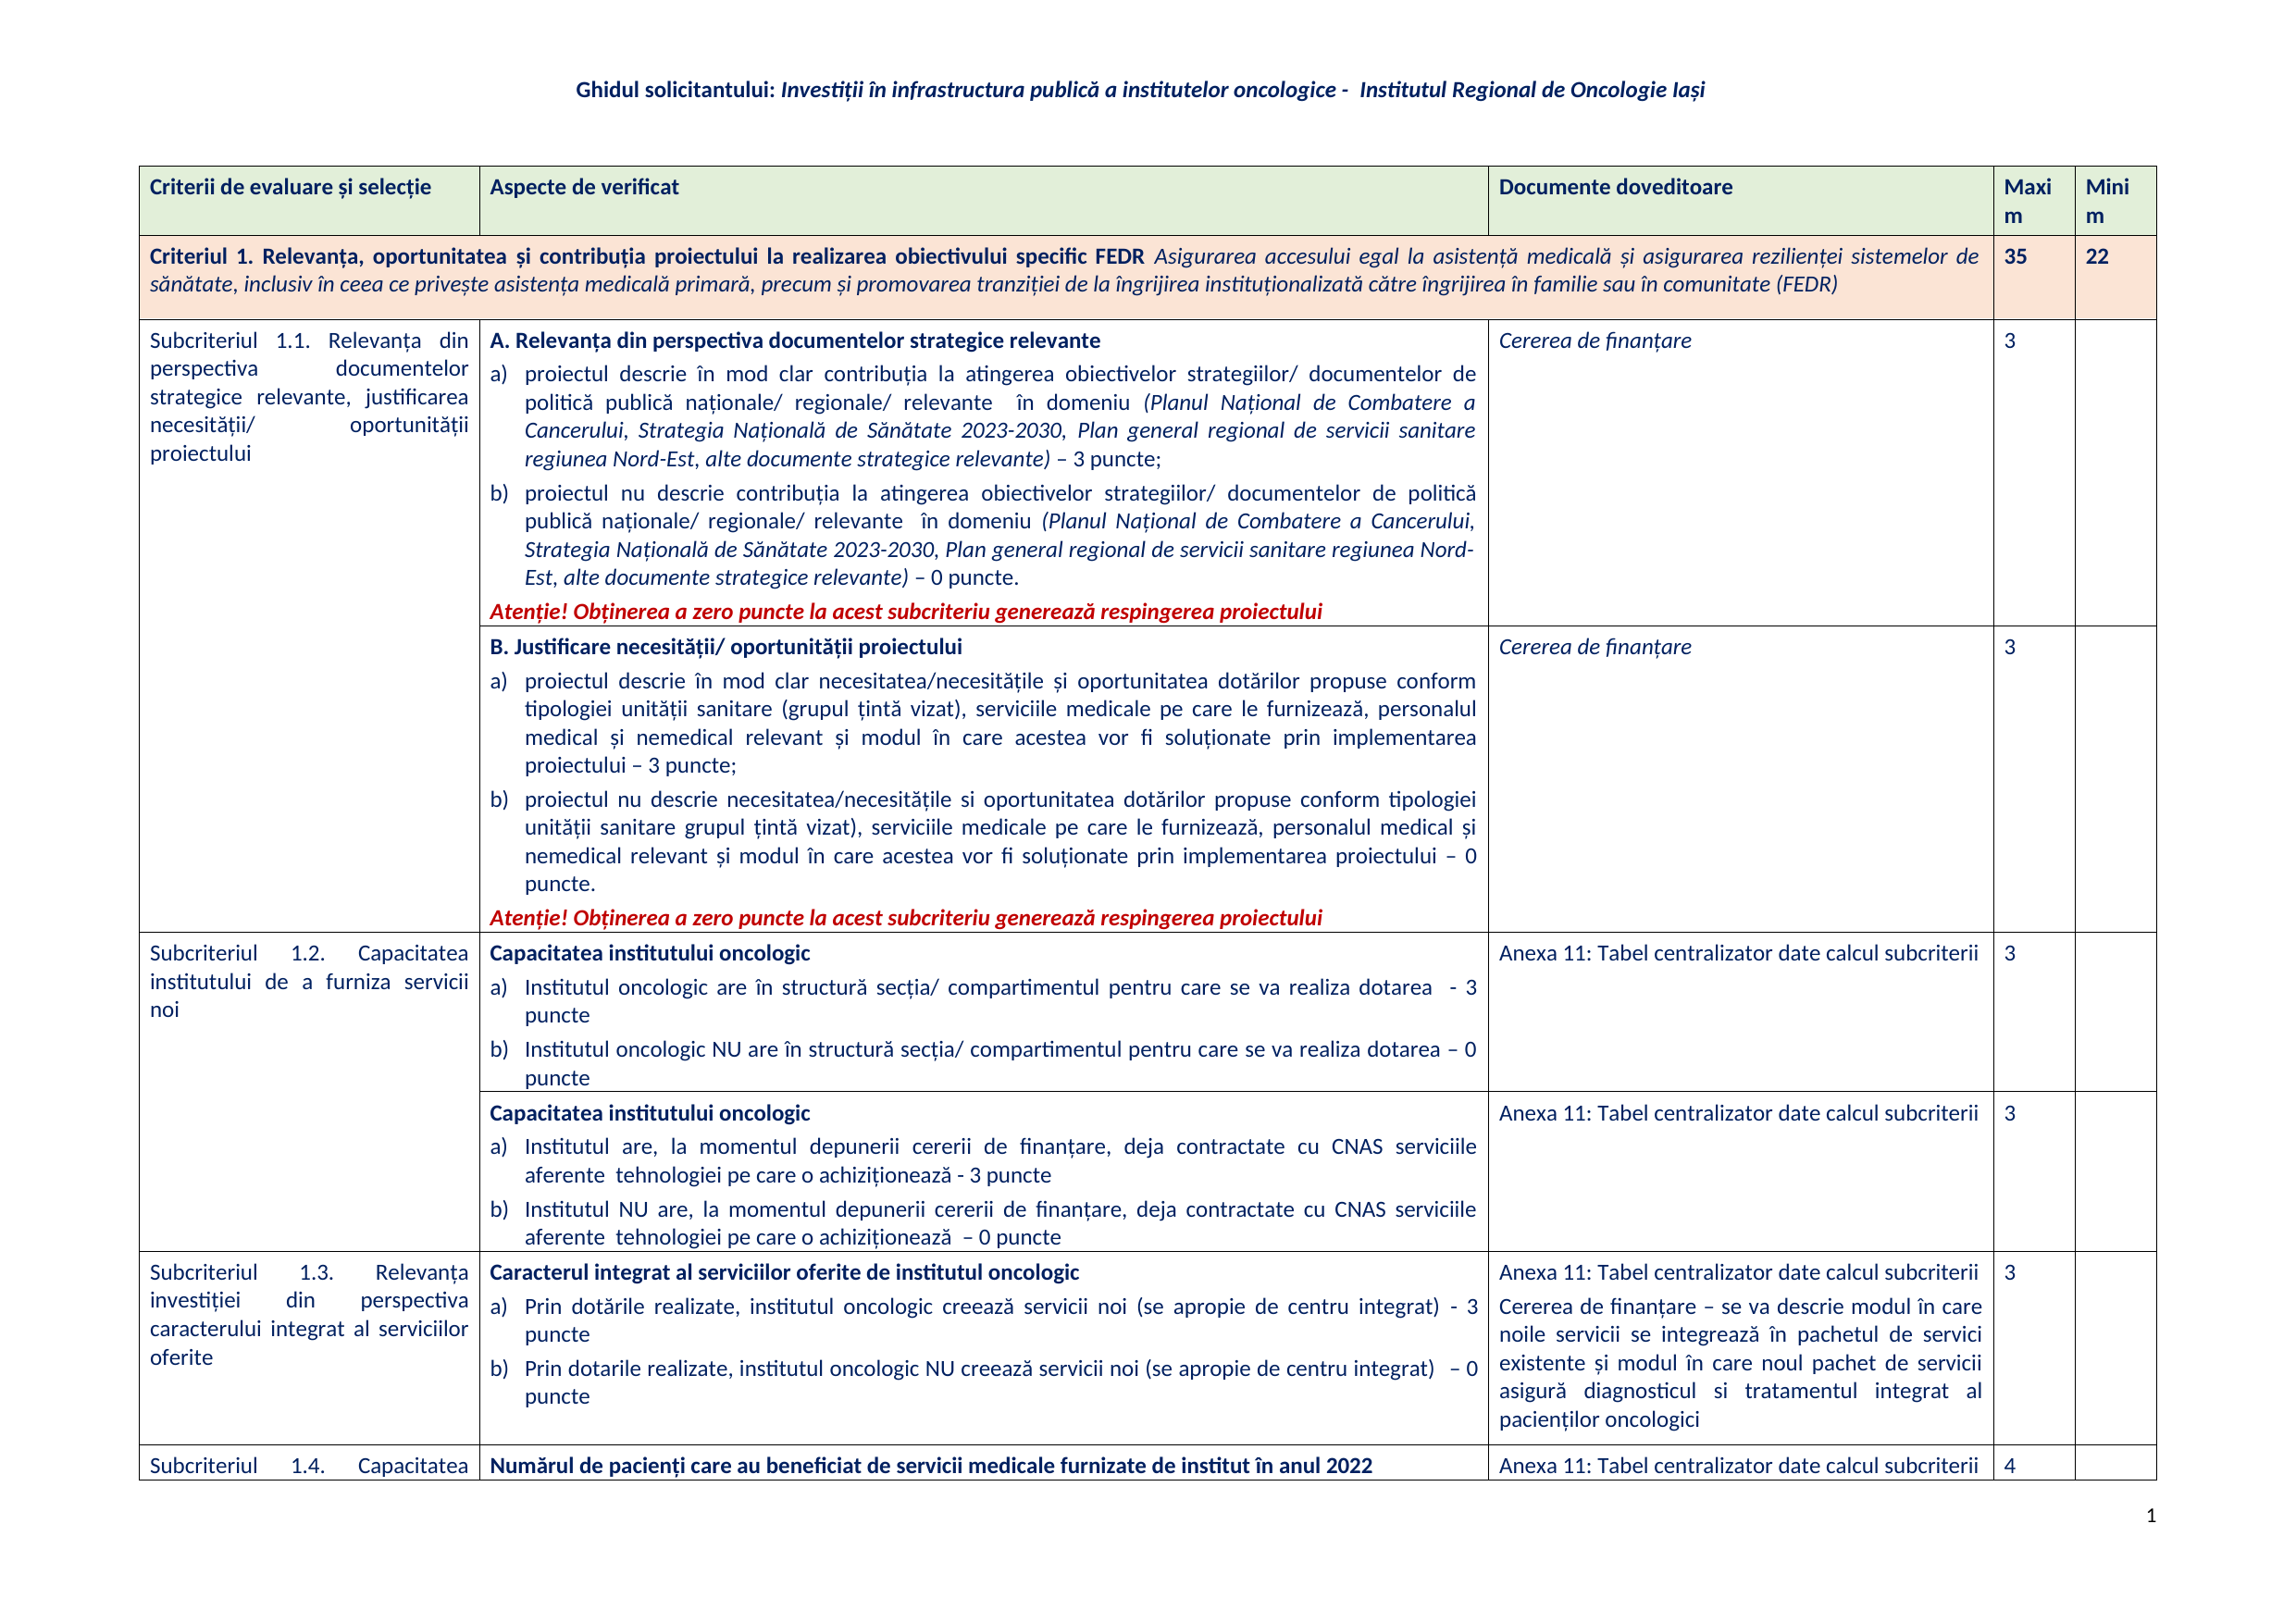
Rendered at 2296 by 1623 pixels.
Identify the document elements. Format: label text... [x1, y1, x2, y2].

table_cell Capacitatea institutului oncologic Institutul oncologic are în structură secția/ compartimentul pentru care se va realiza dotarea - 3 puncte Institutul oncologic NU are în structură secția/ compartimentul pentru care se va realiza dotarea – 0 puncte [480, 933, 1488, 1091]
table_cell B. Justificare necesității/ oportunității proiectului proiectul descrie în mod clar necesitatea/necesitățile și oportunitatea dotărilor propuse conform tipologiei unității sanitare (grupul țintă vizat), serviciile medicale pe care le furnizează, personalul medical și nemedical relevant și modul în care acestea vor fi soluționate prin implementarea proiectului – 3 puncte; proiectul nu descrie necesitatea/necesitățile si oportunitatea dotărilor propuse conform tipologiei unității sanitare grupul țintă vizat), serviciile medicale pe care le furnizează, personalul medical și nemedical relevant și modul în care acestea vor fi soluționate prin implementarea proiectului – 0 puncte. Atenție! Obținerea a zero puncte la acest subcriteriu generează respingerea proiectului [480, 626, 1488, 932]
table_cell A. Relevanța din perspectiva documentelor strategice relevante proiectul descrie în mod clar contribuția la atingerea obiectivelor strategiilor/ documentelor de politică publică naționale/ regionale/ relevante în domeniu (Planul Național de Combatere a Cancerului, Strategia Națională de Sănătate 2023-2030, Plan general regional de servicii sanitare regiunea Nord-Est, alte documente strategice relevante) – 3 puncte; proiectul nu descrie contribuția la atingerea obiectivelor strategiilor/ documentelor de politică publică naționale/ regionale/ relevante în domeniu (Planul Național de Combatere a Cancerului, Strategia Națională de Sănătate 2023-2030, Plan general regional de servicii sanitare regiunea Nord-Est, alte documente strategice relevante) – 0 puncte. Atenție! Obținerea a zero puncte la acest subcriteriu generează respingerea proiectului [480, 320, 1488, 626]
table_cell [1489, 1445, 1993, 1480]
table_cell 3 [1994, 626, 2075, 932]
table_cell Cererea de finanțare [1489, 320, 1993, 626]
table_cell Subcriteriul 1.3. Relevanța investiției din perspectiva caracterului integrat al serviciilor oferite [140, 1252, 479, 1444]
table_cell [2076, 1445, 2156, 1480]
table_cell [2076, 626, 2156, 932]
table_cell Subcriteriul 1.1. Relevanța din perspectiva documentelor strategice relevante, justificarea necesității/ oportunității proiectului [140, 320, 479, 932]
table_cell [2076, 933, 2156, 1091]
table_cell Caracterul integrat al serviciilor oferite de institutul oncologic Prin dotările realizate, institutul oncologic creează servicii noi (se apropie de centru integrat) - 3 puncte Prin dotarile realizate, institutul oncologic NU creează servicii noi (se apropie de centru integrat) – 0 puncte [480, 1252, 1488, 1444]
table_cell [480, 1445, 1488, 1480]
table_cell 35 [1994, 236, 2075, 318]
table_cell 4 [1994, 1445, 2075, 1480]
table_cell 3 [1994, 320, 2075, 626]
table_cell Cererea de finanțare [1489, 626, 1993, 932]
table_cell Criteriul 1. Relevanța, oportunitatea și contribuția proiectului la realizarea obiectivului specific FEDR Asigurarea accesului egal la asistență medicală și asigurarea rezilienței sistemelor de sănătate, inclusiv în ceea ce privește asistența medicală primară, precum și promovarea tranziției de la îngrijirea instituționalizată către îngrijirea în familie sau în comunitate (FEDR) [140, 236, 1993, 318]
table_header Maxim [1994, 167, 2075, 235]
table_cell [2076, 1252, 2156, 1444]
table_cell 22 [2076, 236, 2156, 318]
table_cell 3 [1994, 1252, 2075, 1444]
table_cell Subcriteriul 1.2. Capacitatea institutului de a furniza servicii noi [140, 933, 479, 1251]
table_header Criterii de evaluare și selecție [140, 167, 479, 235]
table_cell Anexa 11: Tabel centralizator date calcul subcriterii [1489, 933, 1993, 1091]
table_header Minim [2076, 167, 2156, 235]
table_header Documente doveditoare [1489, 167, 1993, 235]
table_cell 3 [1994, 933, 2075, 1091]
table_cell Capacitatea institutului oncologic Institutul are, la momentul depunerii cererii de finanțare, deja contractate cu CNAS serviciile aferente tehnologiei pe care o achiziționează - 3 puncte Institutul NU are, la momentul depunerii cererii de finanțare, deja contractate cu CNAS serviciile aferente tehnologiei pe care o achiziționează – 0 puncte [480, 1092, 1488, 1251]
table_cell Anexa 11: Tabel centralizator date calcul subcriterii [1489, 1092, 1993, 1251]
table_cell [140, 1445, 479, 1480]
table_cell [2076, 1092, 2156, 1251]
table_cell Anexa 11: Tabel centralizator date calcul subcriterii Cererea de finanțare – se va descrie modul în care noile servicii se integrează în pachetul de servici existente și modul în care noul pachet de servicii asigură diagnosticul si tratamentul integrat al pacienților oncologici [1489, 1252, 1993, 1444]
table_cell [2076, 320, 2156, 626]
table_header Aspecte de verificat [480, 167, 1488, 235]
table_cell 3 [1994, 1092, 2075, 1251]
